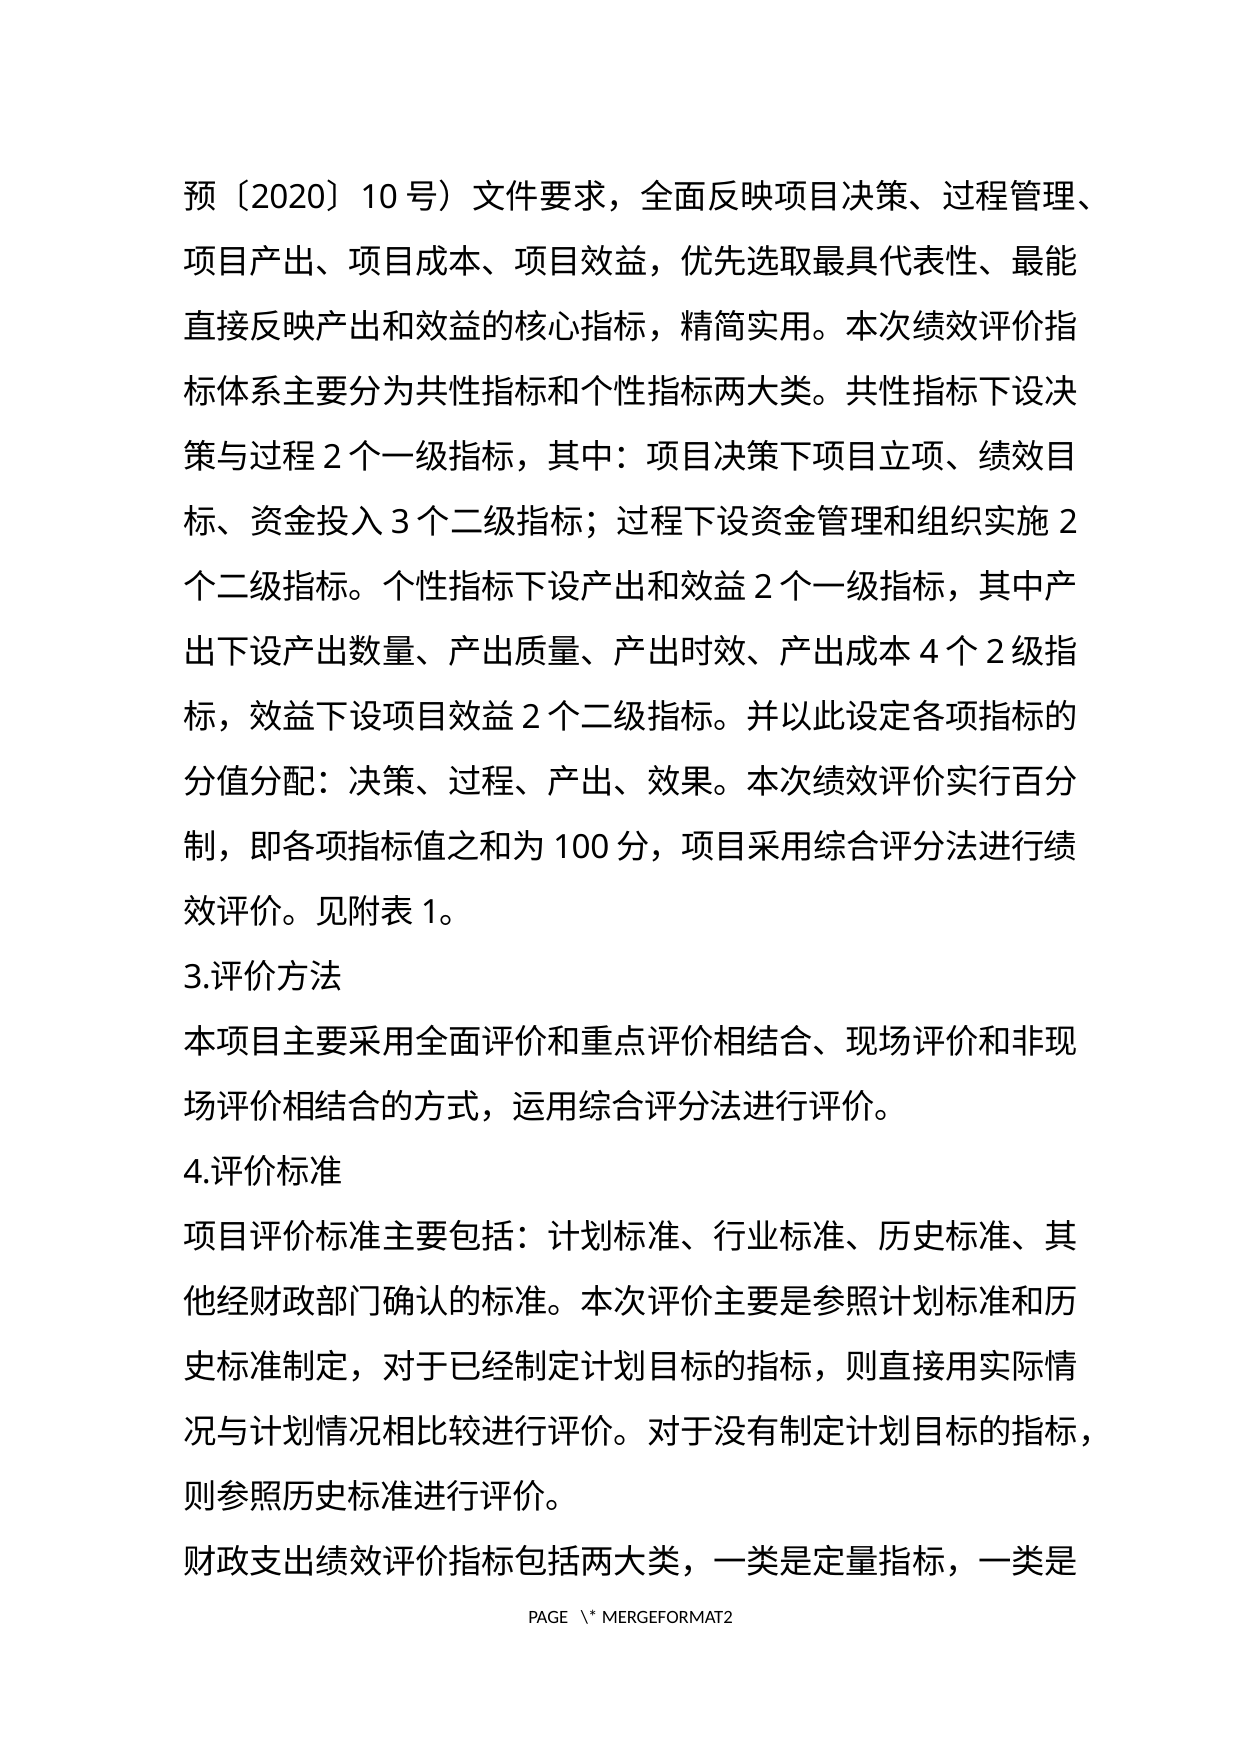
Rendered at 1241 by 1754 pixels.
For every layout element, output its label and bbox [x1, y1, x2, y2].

text [183, 162, 1078, 1592]
